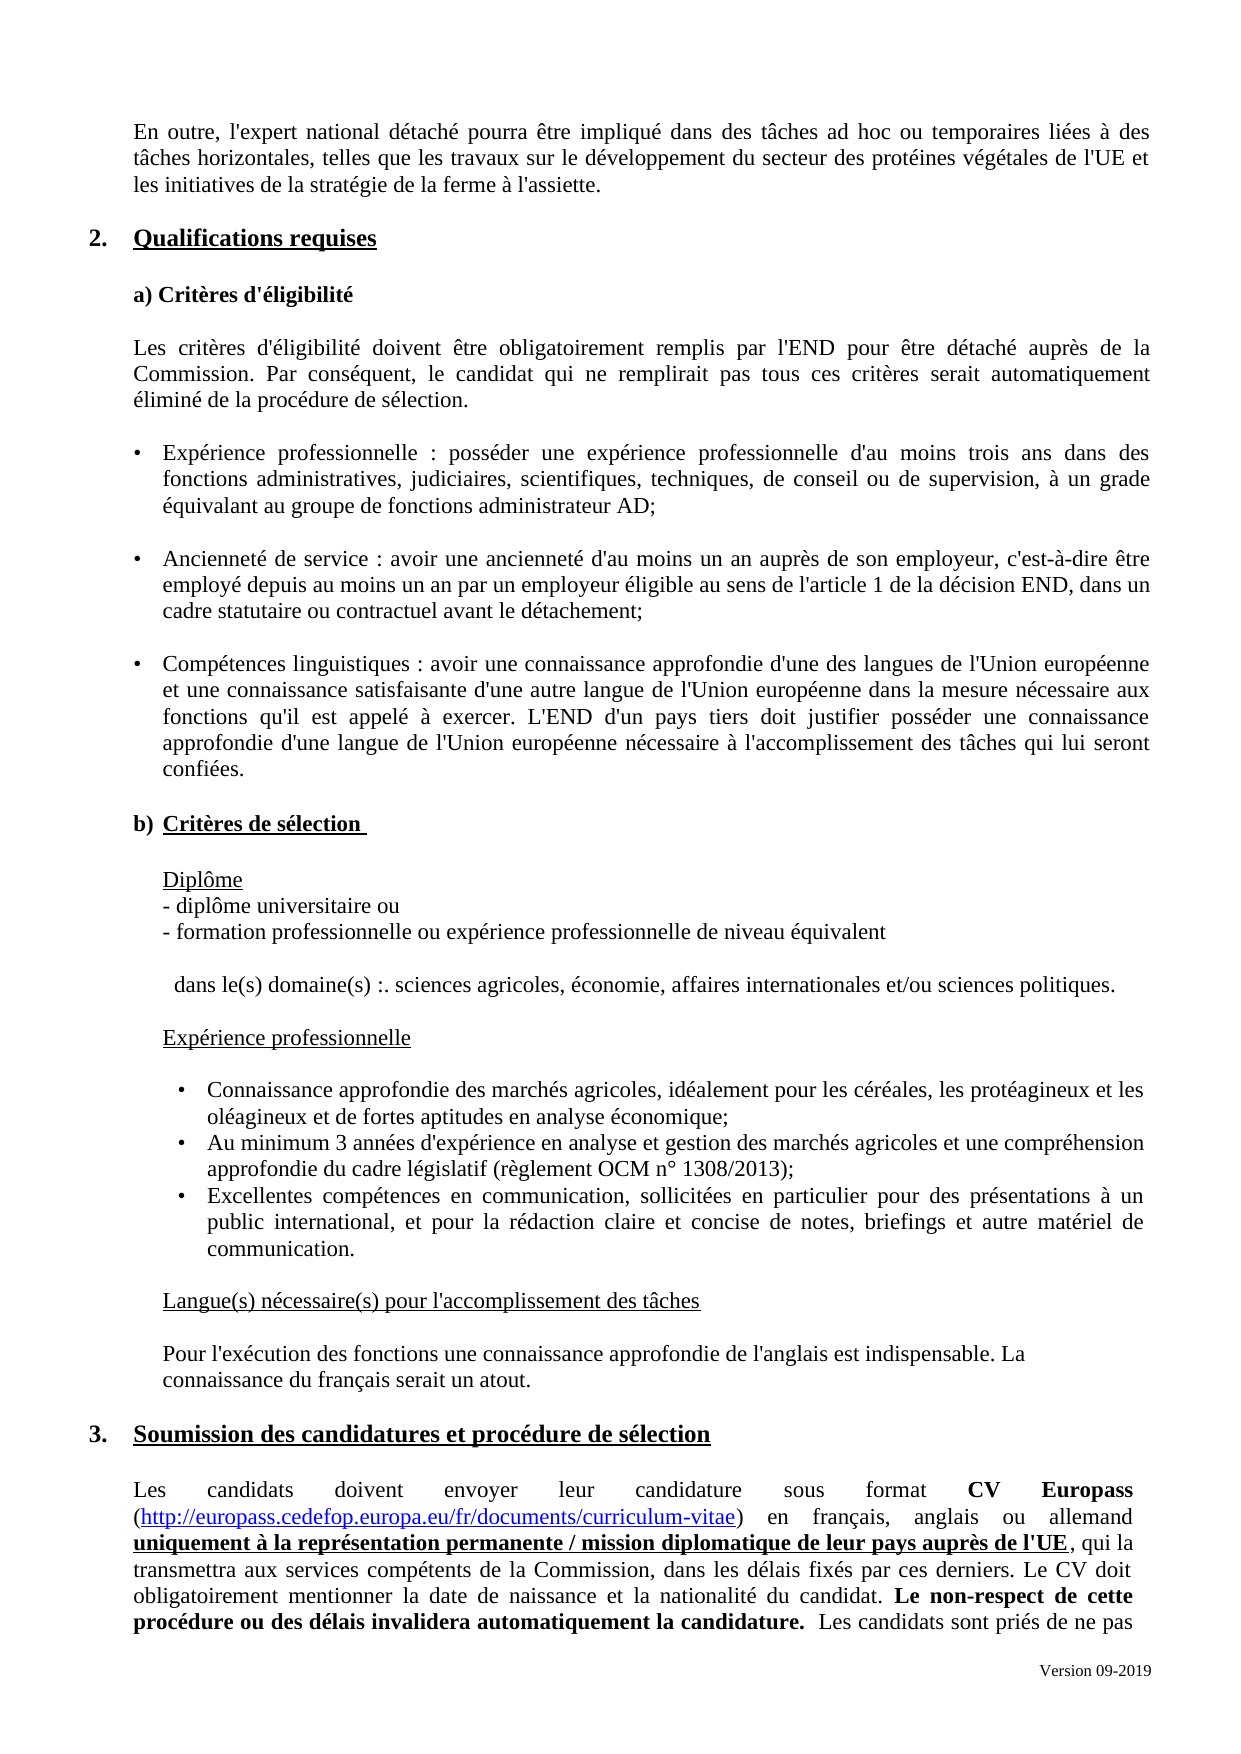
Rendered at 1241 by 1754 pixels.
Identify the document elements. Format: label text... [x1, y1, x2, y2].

text • Compétences linguistiques : avoir une connaissance approfondie d'une des langues de l'Union européenne et une connaissance satisfaisante d'une autre langue de l'Union européenne dans la mesure nécessaire aux fonctions qu'il est appelé à exercer. L'END d'un pays tiers doit justifier posséder une connaissance approfondie d'une langue de l'Union européenne nécessaire à l'accomplissement des tâches qui lui seront confiées. [133, 650, 1152, 782]
text Langue(s) nécessaire(s) pour l'accomplissement des tâches [162, 1287, 1145, 1314]
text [133, 1477, 1133, 1635]
text Pour l'exécution des fonctions une connaissance approfondie de l'anglais est indispensable. La connaissance du français serait un atout. [162, 1340, 1152, 1393]
text Expérience professionnelle [162, 1024, 1145, 1050]
text dans le(s) domaine(s) :. sciences agricoles, économie, affaires internationales et/ou sciences politiques. [162, 971, 1145, 997]
text Diplôme [162, 866, 1145, 892]
text • Expérience professionnelle : posséder une expérience professionnelle d'au moins trois ans dans des fonctions administratives, judiciaires, scientifiques, techniques, de conseil ou de supervision, à un grade équivalant au groupe de fonctions administrateur AD; [133, 439, 1152, 518]
text • Ancienneté de service : avoir une ancienneté d'au moins un an auprès de son employeur, c'est-à-dire être employé depuis au moins un an par un employeur éligible au sens de l'article 1 de la décision END, dans un cadre statutaire ou contractuel avant le détachement; [133, 544, 1152, 624]
text • Connaissance approfondie des marchés agricoles, idéalement pour les céréales, les protéagineux et les oléagineux et de fortes aptitudes en analyse économique; [177, 1076, 1145, 1129]
text Les critères d'éligibilité doivent être obligatoirement remplis par l'END pour être détaché auprès de la Commission. Par conséquent, le candidat qui ne remplirait pas tous ces critères serait automatiquement éliminé de la procédure de sélection. [133, 334, 1152, 413]
text 3. Soumission des candidatures et procédure de sélection [89, 1419, 1152, 1448]
text b) Critères de sélection [133, 811, 1014, 837]
text • Au minimum 3 années d'expérience en analyse et gestion des marchés agricoles et une compréhension approfondie du cadre législatif (règlement OCM n° 1308/2013); [177, 1129, 1145, 1182]
text a) Critères d'éligibilité [133, 281, 1152, 307]
text - formation professionnelle ou expérience professionnelle de niveau équivalent [162, 918, 1014, 945]
text 2. Qualifications requises [89, 223, 1152, 252]
text • Excellentes compétences en communication, sollicitées en particulier pour des présentations à un public international, et pour la rédaction claire et concise de notes, briefings et autre matériel de communication. [177, 1182, 1145, 1261]
text - diplôme universitaire ou [162, 892, 1014, 918]
text En outre, l'expert national détaché pourra être impliqué dans des tâches ad hoc ou temporaires liées à des tâches horizontales, telles que les travaux sur le développement du secteur des protéines végétales de l'UE et les initiatives de la stratégie de la ferme à l'assiette. [133, 118, 1152, 197]
